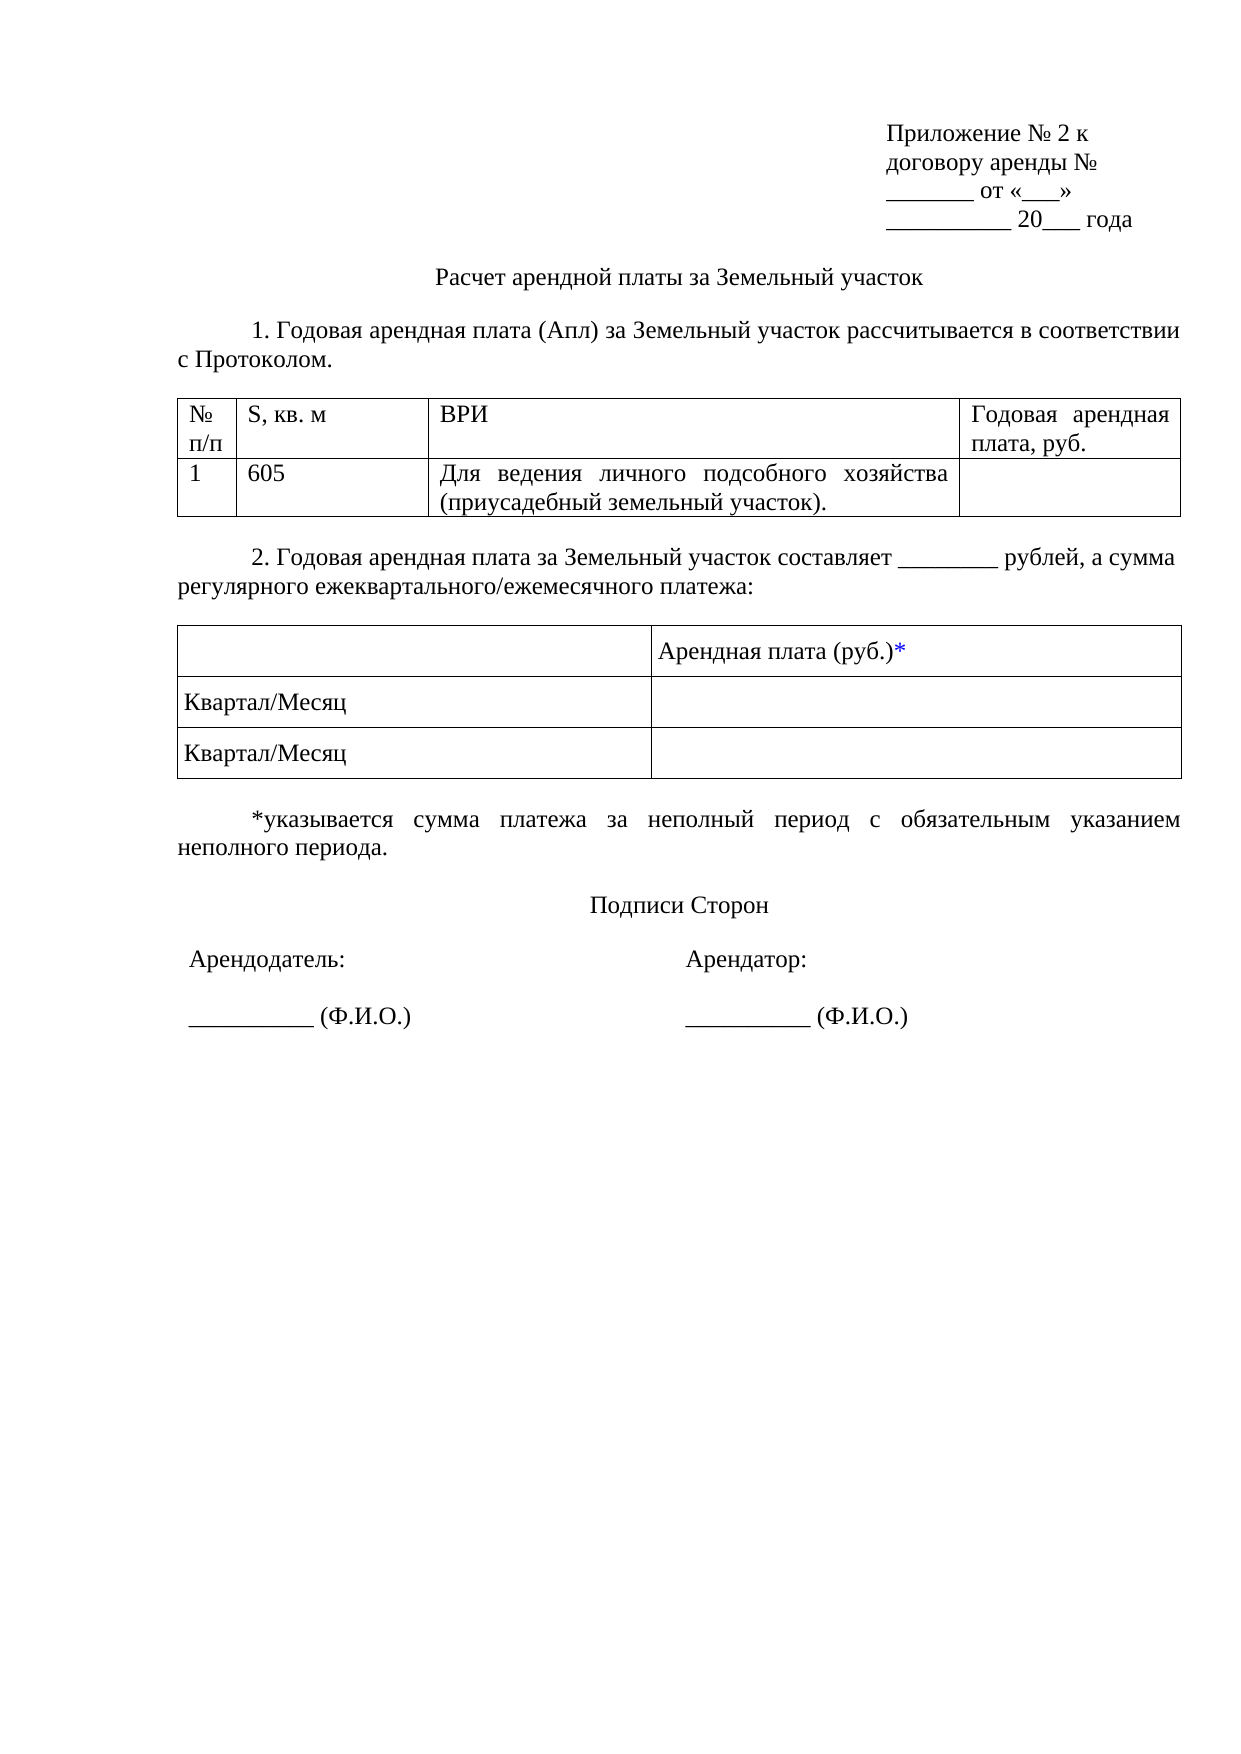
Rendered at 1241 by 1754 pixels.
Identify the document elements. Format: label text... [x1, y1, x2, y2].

table_cell 1 [178, 459, 236, 516]
table_cell 605 [237, 459, 428, 516]
text Расчет арендной платы за Земельный участок [177, 262, 1181, 291]
table_cell [652, 728, 1181, 778]
text 1. Годовая арендная плата (Апл) за Земельный участок рассчитывается в соответствии с Протоколом. [177, 316, 1181, 373]
table_cell Квартал/Месяц [178, 728, 651, 778]
table_header Годовая арендная плата, руб. [960, 399, 1180, 457]
table_header Арендатор: [674, 944, 1171, 1001]
table_header [178, 626, 651, 676]
table_header Арендодатель: [177, 944, 674, 1001]
table_cell [960, 459, 1180, 516]
text Подписи Сторон [177, 890, 1181, 919]
table_cell Для ведения личного подсобного хозяйства (приусадебный земельный участок). [429, 459, 959, 516]
text *указывается сумма платежа за неполный период с обязательным указанием неполного периода. [177, 804, 1181, 861]
table_cell __________ (Ф.И.О.) [674, 1001, 1171, 1030]
table_header S, кв. м [237, 399, 428, 457]
table_header Арендная плата (руб.)* [652, 626, 1181, 676]
text Приложение № 2 к договору аренды № _______ от «___» __________ 20___ года [886, 118, 1181, 233]
table_cell __________ (Ф.И.О.) [177, 1001, 674, 1030]
table_cell Квартал/Месяц [178, 677, 651, 727]
text 2. Годовая арендная плата за Земельный участок составляет ________ рублей, а сумма регулярного ежеквартального/ежемесячного платежа: [177, 542, 1181, 599]
table_cell [652, 677, 1181, 727]
table_header № п/п [178, 399, 236, 457]
table_header ВРИ [429, 399, 959, 457]
